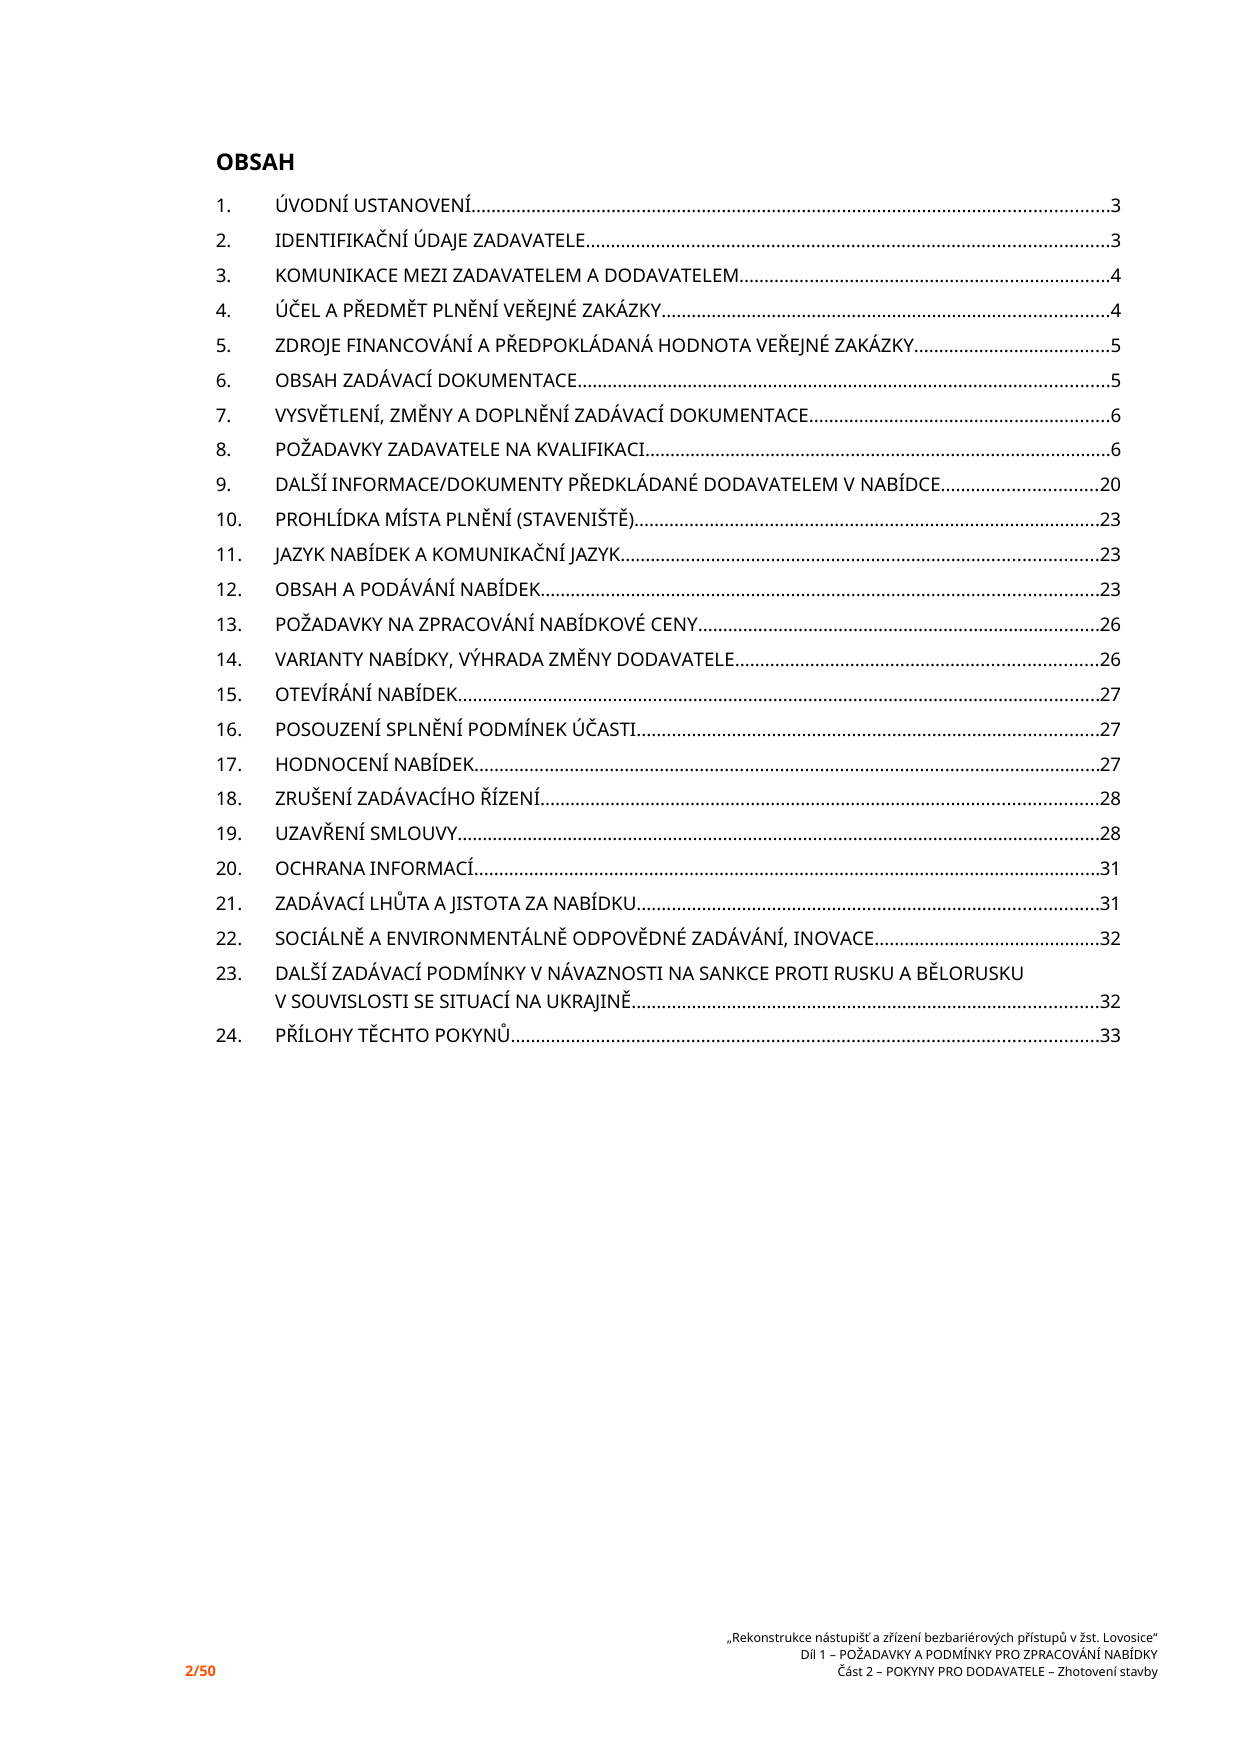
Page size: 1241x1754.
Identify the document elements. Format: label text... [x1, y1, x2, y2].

text 24. PŘÍLOHY TĚCHTO POKYNŮ 33 [216, 1022, 1122, 1048]
text 23. Další zadávací podmínky v návaznosti na sankce proti Rusku a Bělorusku v souvislosti se situací na Ukrajině 32 [216, 960, 1122, 1014]
text 14. VARIANTY NABÍDKY, VÝHRADA ZMĚNY DODAVATELE 26 [216, 646, 1122, 672]
text 5. ZDROJE FINANCOVÁNÍ a PŘEDPOKLÁDANÁ HODNOTA VEŘEJNÉ ZAKÁZKY 5 [216, 332, 1122, 358]
text 4. ÚČEL a PŘEDMĚT PLNĚNÍ VEŘEJNÉ ZAKÁZKY 4 [216, 297, 1122, 323]
text 19. UZAVŘENÍ SMLOUVY 28 [216, 821, 1122, 846]
text 12. OBSAH a PODÁVÁNÍ NABÍDEK 23 [216, 576, 1122, 602]
text 10. PROHLÍDKA MÍSTA PLNĚNÍ (STAVENIŠTĚ) 23 [216, 507, 1122, 532]
text 21. ZADÁVACÍ LHŮTA A JISTOTA ZA NABÍDKU 31 [216, 890, 1122, 916]
text 1. ÚVODNÍ USTANOVENÍ 3 [216, 192, 1122, 218]
text 22. SOCIÁLNĚ A ENVIRONMENTÁLNĚ ODPOVĚDNÉ ZADÁVÁNÍ, INOVACE 32 [216, 925, 1122, 951]
text 3. KOMUNIKACE MEZI ZADAVATELEM a DODAVATELEM 4 [216, 262, 1122, 288]
text 2. IDENTIFIKAČNÍ ÚDAJE ZADAVATELE 3 [216, 227, 1122, 253]
text 18. ZRUŠENÍ ZADÁVACÍHO ŘÍZENÍ 28 [216, 786, 1122, 811]
text 9. DALŠÍ INFORMACE/DOKUMENTY PŘEDKLÁDANÉ DODAVATELEM v NABÍDCE 20 [216, 472, 1122, 497]
text Obsah [216, 146, 1122, 177]
text 17. HODNOCENÍ NABÍDEK 27 [216, 751, 1122, 776]
text 16. POSOUZENÍ SPLNĚNÍ PODMÍNEK ÚČASTI 27 [216, 716, 1122, 741]
text 7. VYSVĚTLENÍ, ZMĚNY a DOPLNĚNÍ ZADÁVACÍ DOKUMENTACE 6 [216, 402, 1122, 427]
text 20. OCHRANA INFORMACÍ 31 [216, 856, 1122, 881]
text 6. OBSAH ZADÁVACÍ DOKUMENTACE 5 [216, 367, 1122, 392]
text 11. JAZYK NABÍDEK A KOMUNIKAČNÍ JAZYK 23 [216, 541, 1122, 567]
text 8. POŽADAVKY ZADAVATELE NA KVALIFIKACI 6 [216, 437, 1122, 462]
text 15. OTEVÍRÁNÍ NABÍDEK 27 [216, 681, 1122, 707]
text 13. POŽADAVKY NA ZPRACOVÁNÍ NABÍDKOVÉ CENY 26 [216, 611, 1122, 637]
